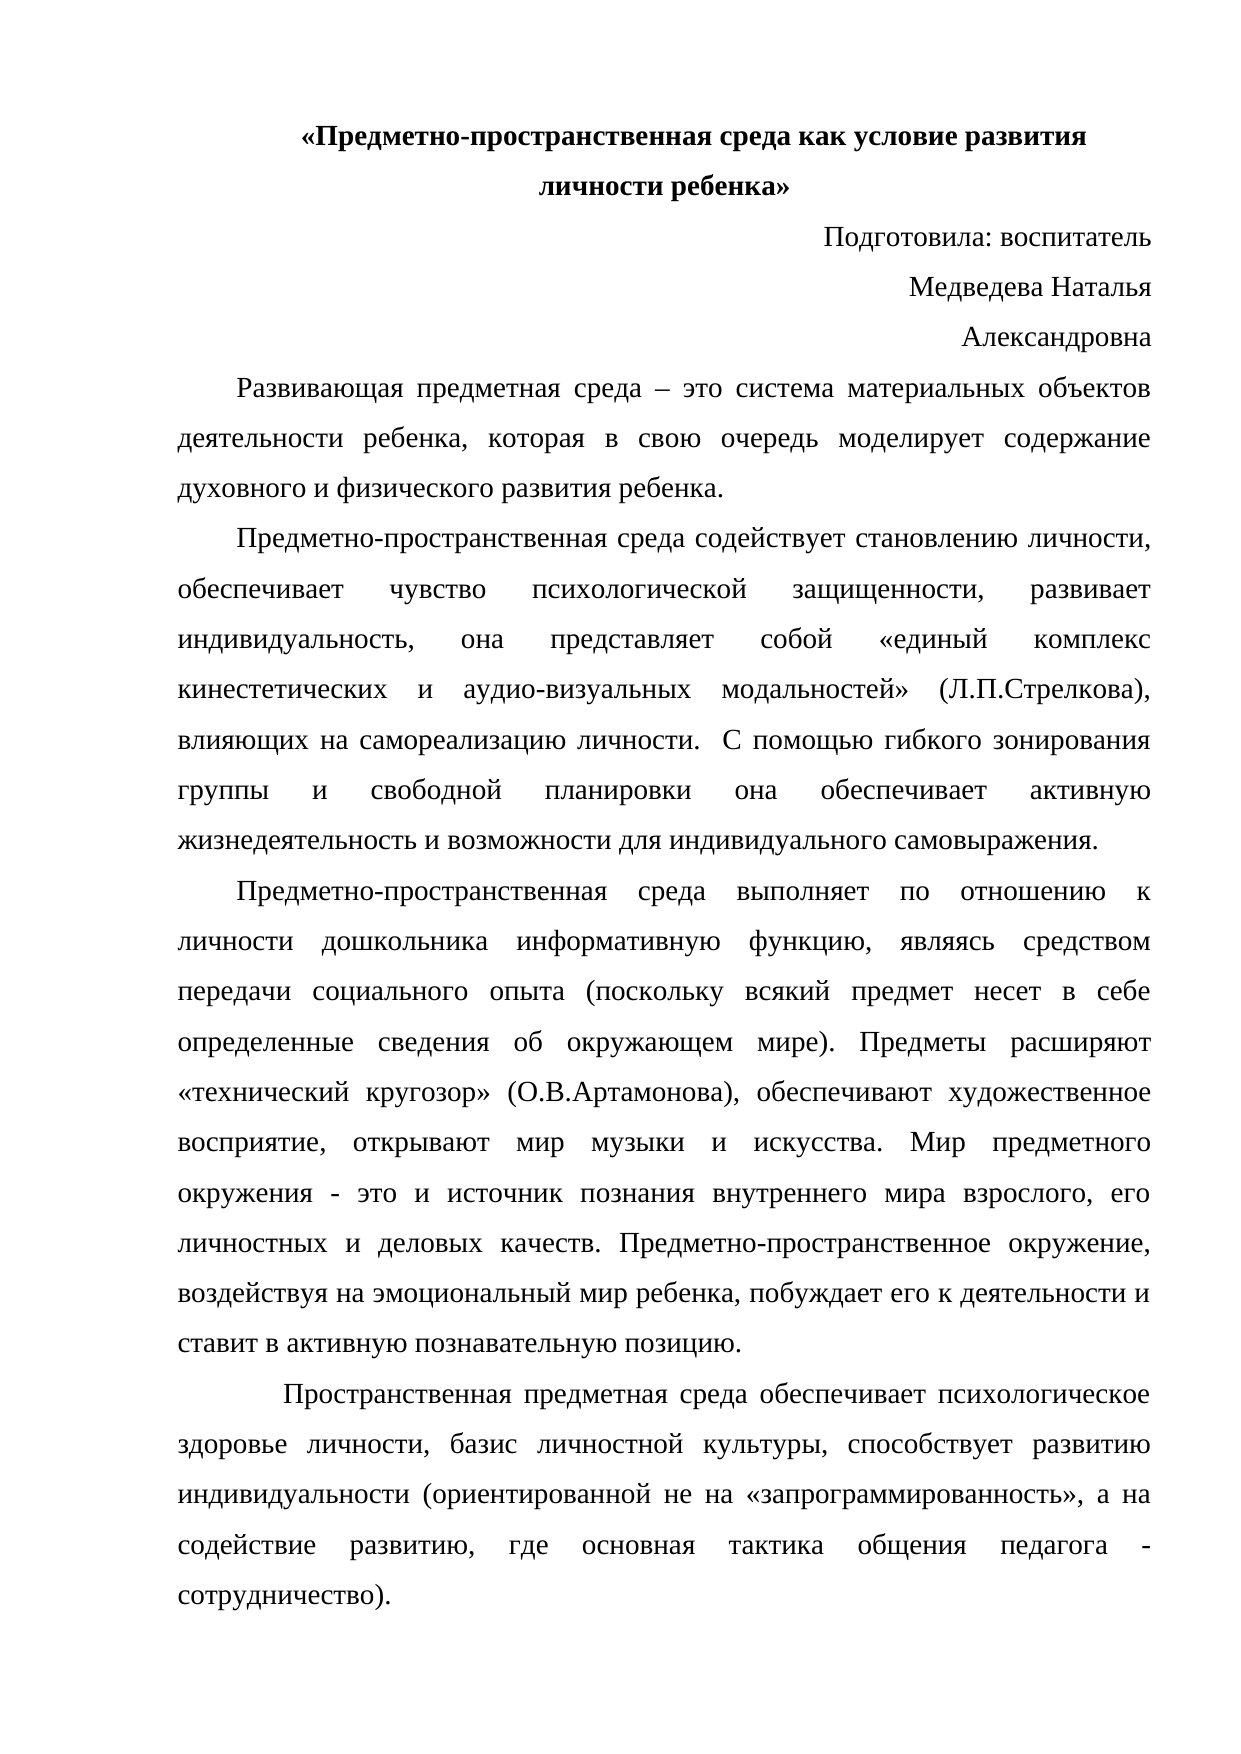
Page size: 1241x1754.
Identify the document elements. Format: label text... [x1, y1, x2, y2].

text Пространственная предметная среда обеспечивает психологическое здоровье личности, базис личностной культуры, способствует развитию индивидуальности (ориентированной не на «запрограммированность», а на содействие развитию, где основная тактика общения педагога - сотрудничество). [177, 1376, 1152, 1611]
text Предметно-пространственная среда выполняет по отношению к личности дошкольника информативную функцию, являясь средством передачи социального опыта (поскольку всякий предмет несет в себе определенные сведения об окружающем мире). Предметы расширяют «технический кругозор» (О.В.Артамонова), обеспечивают художественное восприятие, открывают мир музыки и искусства. Мир предметного окружения - это и источник познания внутреннего мира взрослого, его личностных и деловых качеств. Предметно-пространственное окружение, воздействуя на эмоциональный мир ребенка, побуждает его к деятельности и ставит в активную познавательную позицию. [177, 873, 1152, 1359]
text «Предметно-пространственная среда как условие развития личности ребенка» [177, 118, 1152, 202]
text Александровна [177, 319, 1152, 353]
text Развивающая предметная среда – это система материальных объектов деятельности ребенка, которая в свою очередь моделирует содержание духовного и физического развития ребенка. [177, 370, 1152, 504]
text Подготовила: воспитатель [177, 219, 1152, 252]
text Предметно-пространственная среда содействует становлению личности, обеспечивает чувство психологической защищенности, развивает индивидуальность, она представляет собой «единый комплекс кинестетических и аудио-визуальных модальностей» (Л.П.Стрелкова), влияющих на самореализацию личности. С помощью гибкого зонирования группы и свободной планировки она обеспечивает активную жизнедеятельность и возможности для индивидуального самовыражения. [177, 521, 1152, 856]
text Медведева Наталья [177, 269, 1152, 303]
